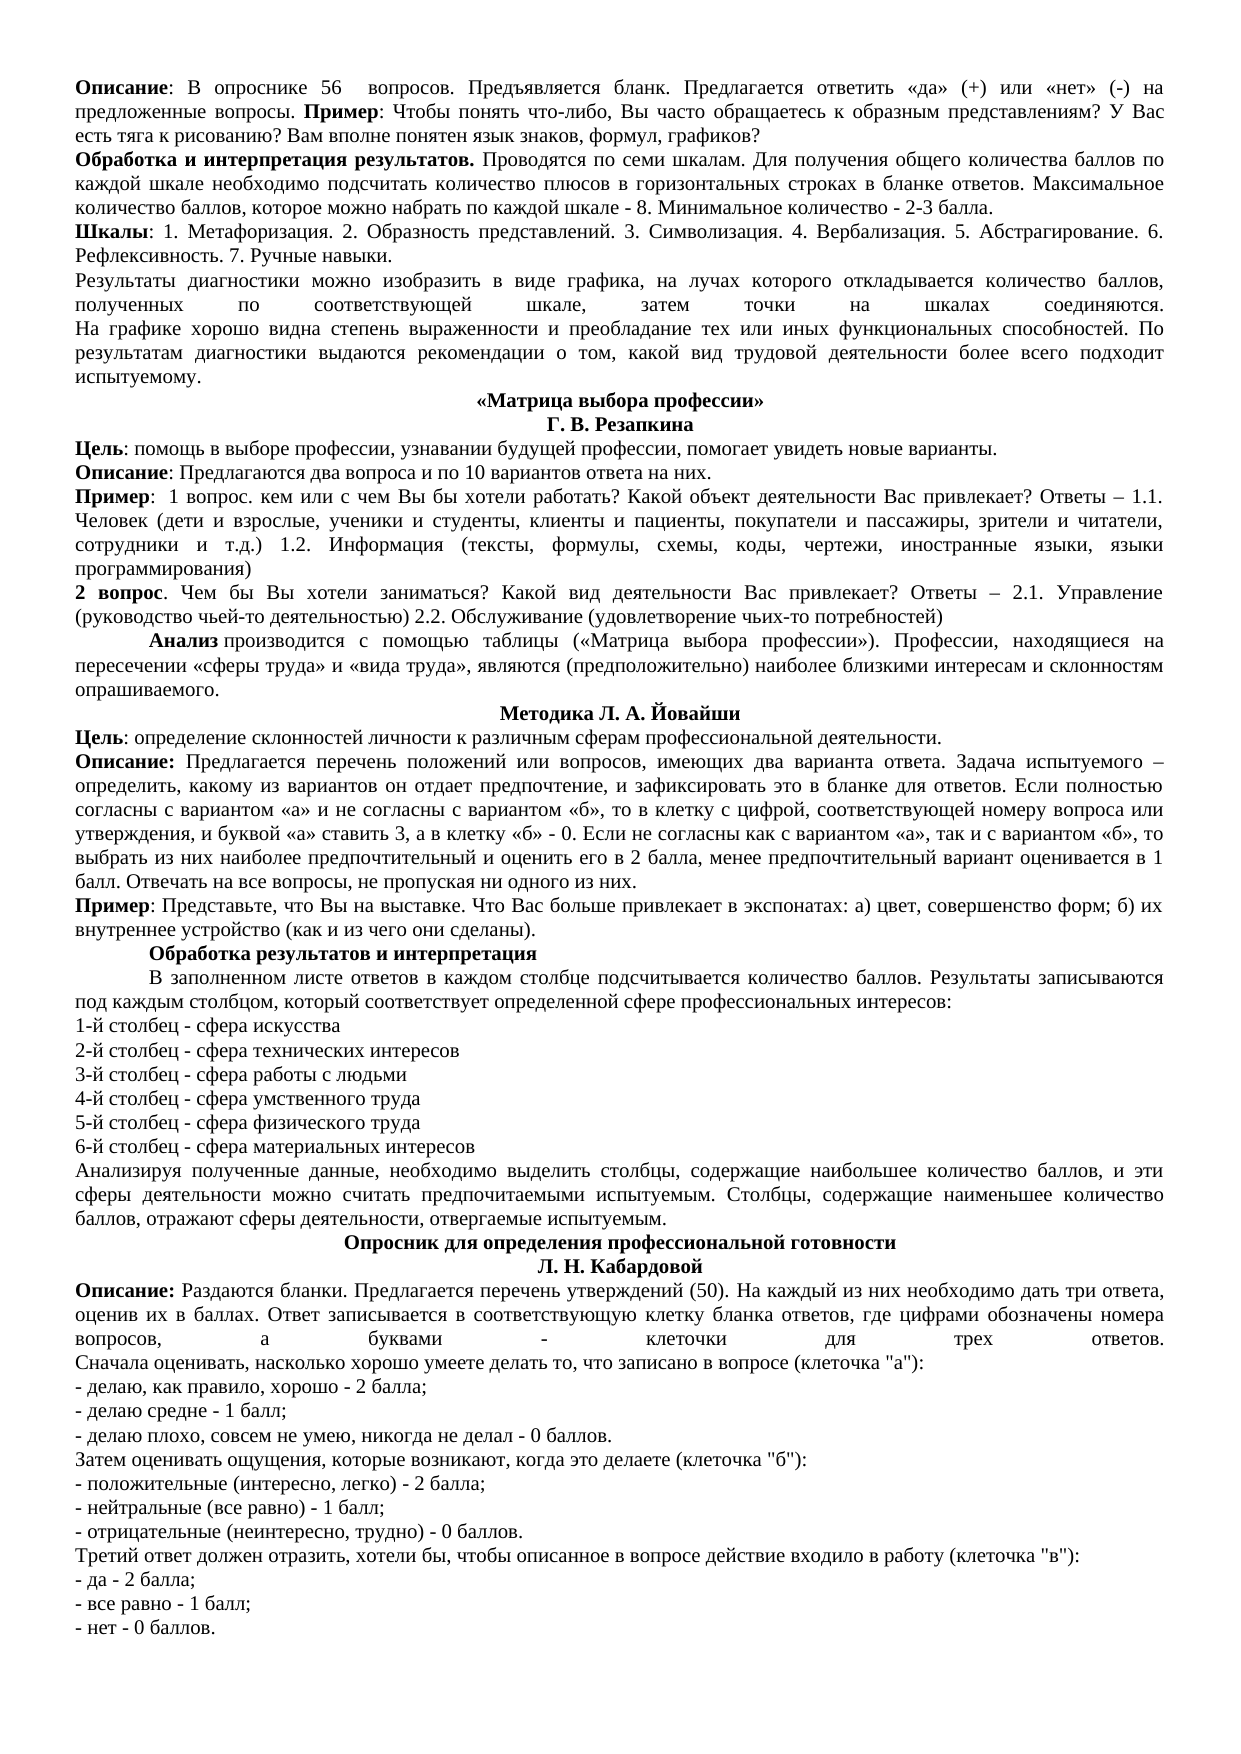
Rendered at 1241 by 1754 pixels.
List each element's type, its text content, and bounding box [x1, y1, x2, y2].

text Обработка и интерпретация результатов. Проводятся по семи шкалам. Для получения общего количества баллов по каждой шкале необходимо подсчитать количество плюсов в горизонтальных строках в бланке ответов. Максимальное количество баллов, которое можно набрать по каждой шкале - 8. Минимальное количество - 2-3 балла. [75, 147, 1165, 219]
text Пример: Представьте, что Вы на выставке. Что Вас больше привлекает в экспонатах: а) цвет, совершенство форм; б) их внутреннее устройство (как и из чего они сделаны). [75, 893, 1165, 941]
text Анализ производится с помощью таблицы («Матрица выбора профессии»). Профессии, находящиеся на пересечении «сферы труда» и «вида труда», являются (предположительно) наиболее близкими интересам и склонностям опрашиваемого. [75, 628, 1165, 701]
text «Матрица выбора профессии» Г. В. Резапкина [75, 388, 1165, 436]
text Цель: определение склонностей личности к различным сферам профессиональной деятельности. [75, 725, 1165, 749]
text Описание: Предлагаются два вопроса и по 10 вариантов ответа на них. [75, 460, 1165, 484]
text Цель: помощь в выборе профессии, узнавании будущей профессии, помогает увидеть новые варианты. [75, 436, 1165, 460]
text 1-й столбец - сфера искусства 2-й столбец - сфера технических интересов 3-й столбец - сфера работы с людьми 4-й столбец - сфера умственного труда 5-й столбец - сфера физического труда 6-й столбец - сфера материальных интересов [75, 1013, 1165, 1158]
text - положительные (интересно, легко) - 2 балла; - нейтральные (все равно) - 1 балл; - отрицательные (неинтересно, трудно) - 0 баллов. [75, 1471, 1165, 1543]
text Методика Л. А. Йовайши [75, 701, 1165, 725]
text Описание: Предлагается перечень положений или вопросов, имеющих два варианта ответа. Задача испытуемого – определить, какому из вариантов он отдает предпочтение, и зафиксировать это в бланке для ответов. Если полностью согласны с вариантом «а» и не согласны с вариантом «б», то в клетку с цифрой, соответствующей номеру вопроса или утверждения, и буквой «а» ставить 3, а в клетку «б» - 0. Если не согласны как с вариантом «а», так и с вариантом «б», то выбрать из них наиболее предпочтительный и оценить его в 2 балла, менее предпочтительный вариант оценивается в 1 балл. Отвечать на все вопросы, не пропуская ни одного из них. [75, 749, 1165, 893]
text Пример: 1 вопрос. кем или с чем Вы бы хотели работать? Какой объект деятельности Вас привлекает? Ответы – 1.1. Человек (дети и взрослые, ученики и студенты, клиенты и пациенты, покупатели и пассажиры, зрители и читатели, сотрудники и т.д.) 1.2. Информация (тексты, формулы, схемы, коды, чертежи, иностранные языки, языки программирования) [75, 484, 1165, 580]
text Затем оценивать ощущения, которые возникают, когда это делаете (клеточка "б"): [75, 1447, 1165, 1471]
text В заполненном листе ответов в каждом столбце подсчитывается количество баллов. Результаты записываются под каждым столбцом, который соответствует определенной сфере профессиональных интересов: [75, 965, 1165, 1013]
text Анализируя полученные данные, необходимо выделить столбцы, содержащие наибольшее количество баллов, и эти сферы деятельности можно считать предпочитаемыми испытуемым. Столбцы, содержащие наименьшее количество баллов, отражают сферы деятельности, отвергаемые испытуемым. [75, 1158, 1165, 1230]
text Описание: Раздаются бланки. Предлагается перечень утверждений (50). На каждый из них необходимо дать три ответа, оценив их в баллах. Ответ записывается в соответствующую клетку бланка ответов, где цифрами обозначены номера вопросов, а буквами - клеточки для трех ответов. Сначала оценивать, насколько хорошо умеете делать то, что записано в вопросе (клеточка "а"): [75, 1278, 1165, 1374]
text Результаты диагностики можно изобразить в виде графика, на лучах которого откладывается количество баллов, полученных по соответствующей шкале, затем точки на шкалах соединяются. На графике хорошо видна степень выраженности и преобладание тех или иных функциональных способностей. По результатам диагностики выдаются рекомендации о том, какой вид трудовой деятельности более всего подходит испытуемому. [75, 267, 1165, 388]
text 2 вопрос. Чем бы Вы хотели заниматься? Какой вид деятельности Вас привлекает? Ответы – 2.1. Управление (руководство чьей-то деятельностью) 2.2. Обслуживание (удовлетворение чьих-то потребностей) [75, 580, 1165, 628]
text Третий ответ должен отразить, хотели бы, чтобы описанное в вопросе действие входило в работу (клеточка "в"): [75, 1543, 1165, 1567]
text Опросник для определения профессиональной готовности Л. Н. Кабардовой [75, 1230, 1165, 1278]
text Обработка результатов и интерпретация [75, 941, 1165, 965]
text Шкалы: 1. Метафоризация. 2. Образность представлений. 3. Символизация. 4. Вербализация. 5. Абстрагирование. 6. Рефлексивность. 7. Ручные навыки. [75, 219, 1165, 267]
text - делаю, как правило, хорошо - 2 балла; - делаю средне - 1 балл; - делаю плохо, совсем не умею, никогда не делал - 0 баллов. [75, 1374, 1165, 1447]
text Описание: В опроснике 56 вопросов. Предъявляется бланк. Предлагается ответить «да» (+) или «нет» (-) на предложенные вопросы. Пример: Чтобы понять что-либо, Вы часто обращаетесь к образным представлениям? У Вас есть тяга к рисованию? Вам вполне понятен язык знаков, формул, графиков? [75, 75, 1165, 147]
text - да - 2 балла; - все равно - 1 балл; - нет - 0 баллов. [75, 1567, 1165, 1639]
